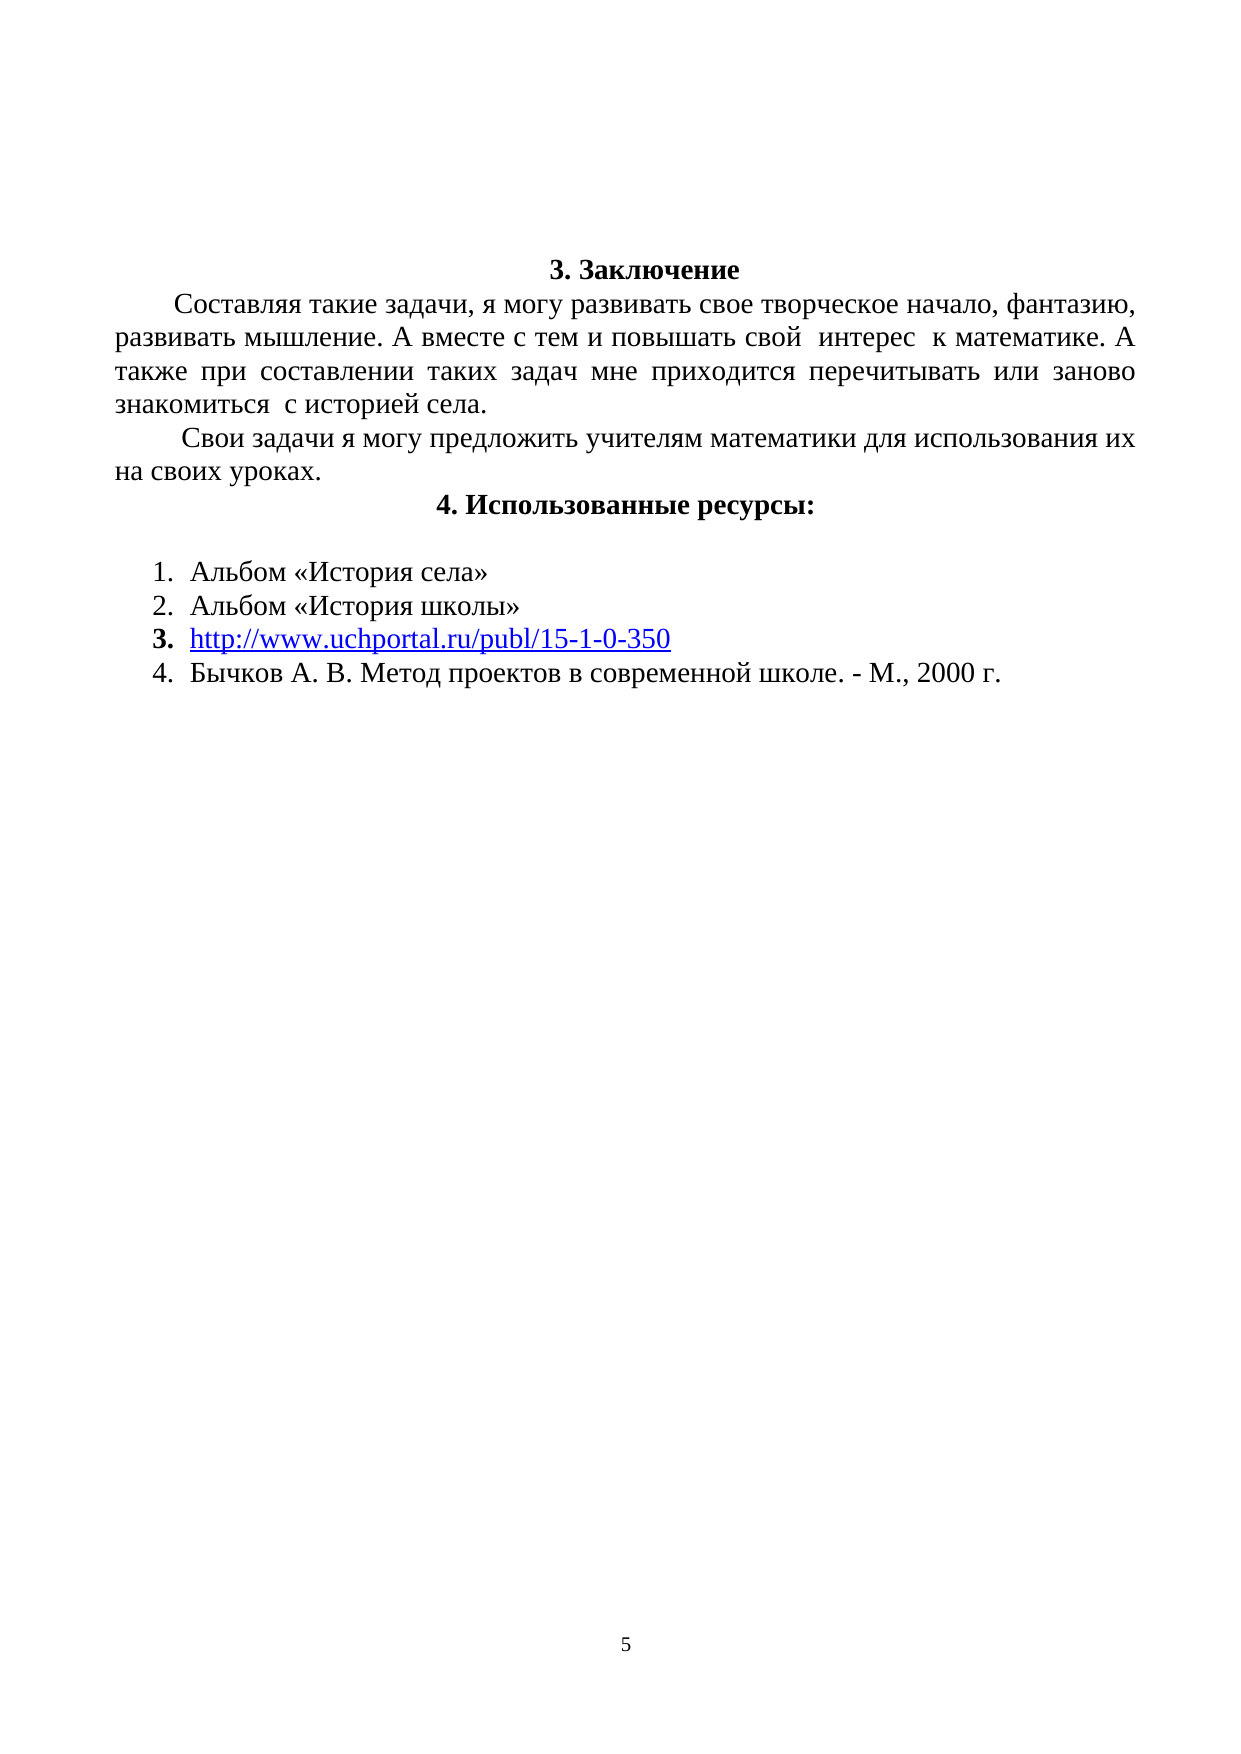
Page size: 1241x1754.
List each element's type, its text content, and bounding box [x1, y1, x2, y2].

list Альбом «История школы» [152, 588, 1137, 621]
text 3. Заключение [152, 252, 1137, 286]
list Альбом «История села» [152, 554, 1137, 588]
text Составляя такие задачи, я могу развивать свое творческое начало, фантазию, развивать мышление. А вместе с тем и повышать свой интерес к математике. А также при составлении таких задач мне приходится перечитывать или заново знакомиться с историей села. [114, 286, 1137, 420]
text 4. Использованные ресурсы: [114, 487, 1137, 521]
text Свои задачи я могу предложить учителям математики для использования их на своих уроках. [114, 420, 1137, 487]
list Бычков А. В. Метод проектов в современной школе. - М., 2000 г. [152, 655, 1137, 688]
list http://www.uchportal.ru/publ/15-1-0-350 [152, 621, 1137, 655]
